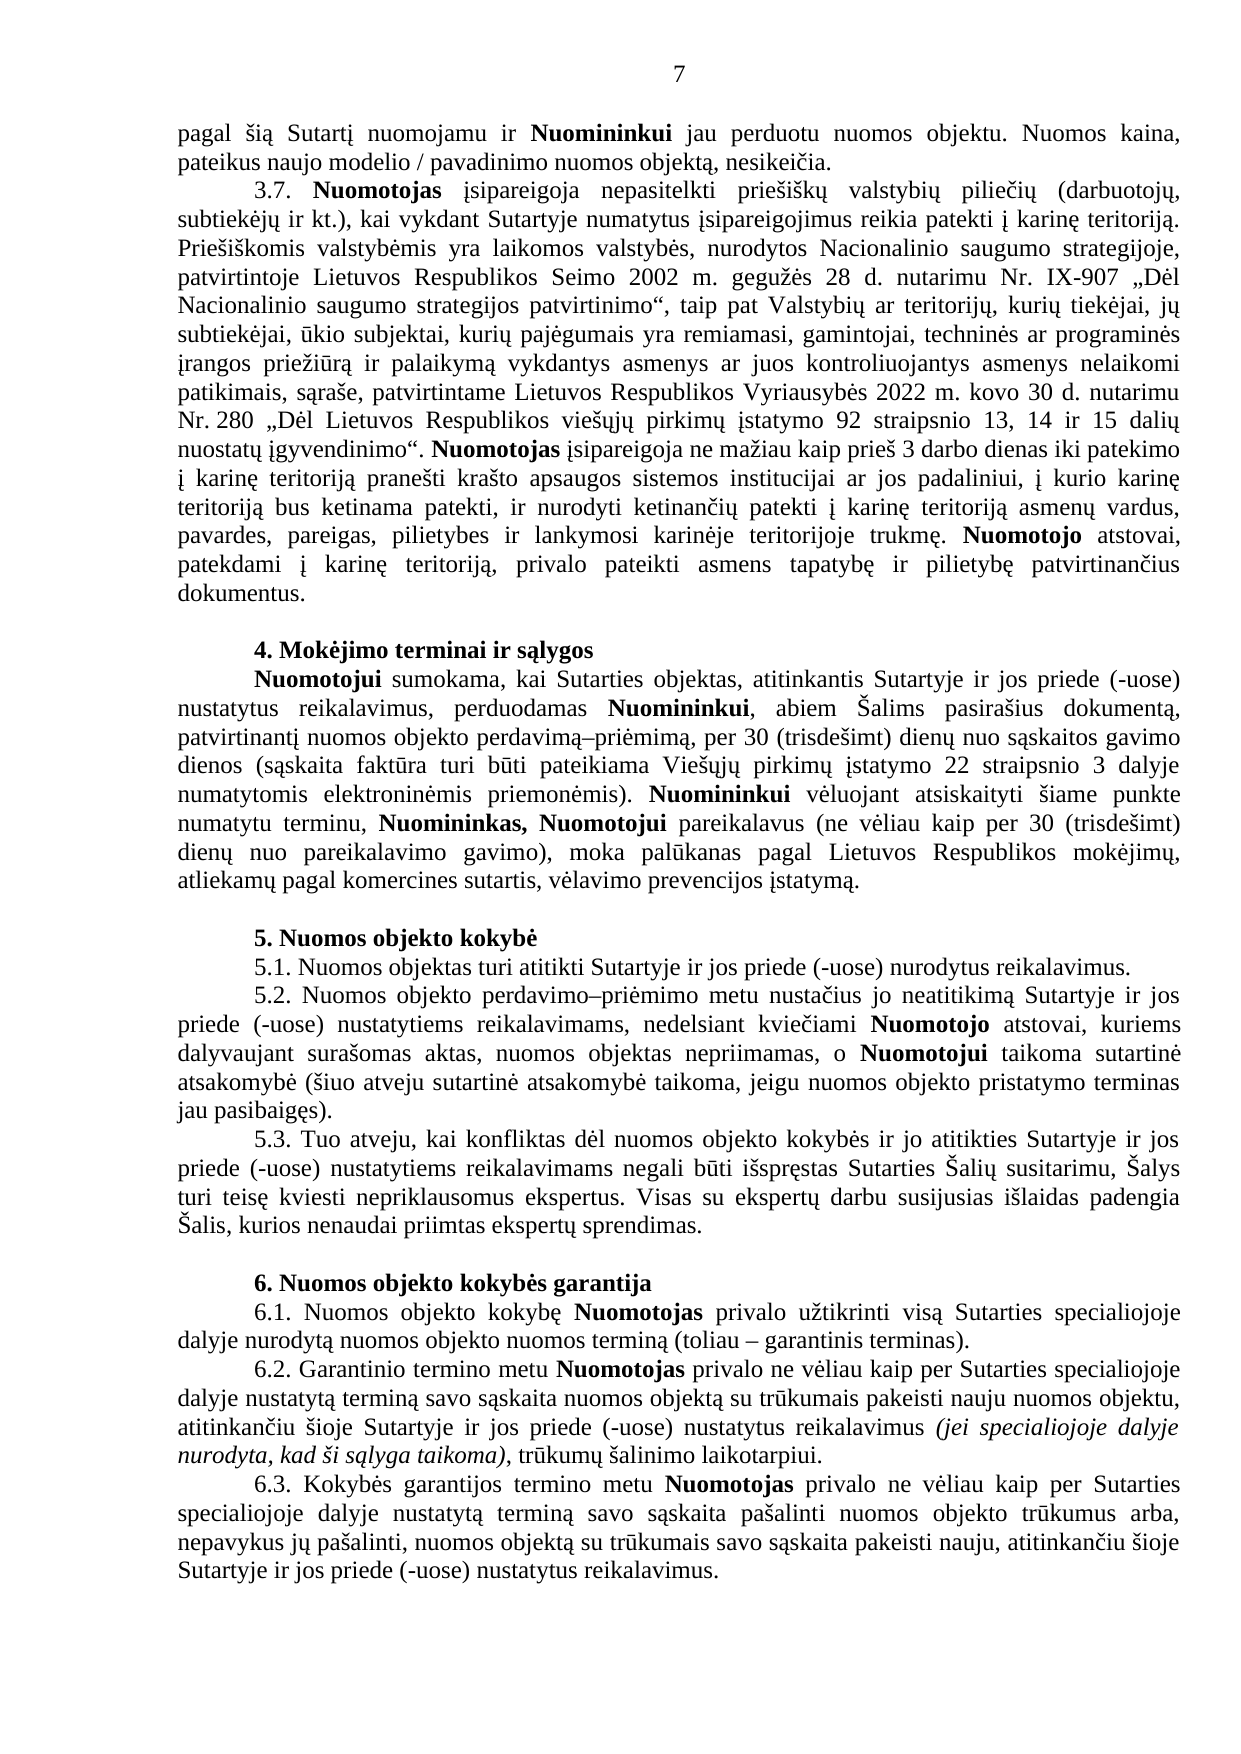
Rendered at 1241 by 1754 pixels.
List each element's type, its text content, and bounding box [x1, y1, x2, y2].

text 6. Nuomos objekto kokybės garantija [177, 1268, 1181, 1297]
text 4. Mokėjimo terminai ir sąlygos [177, 636, 1181, 664]
text 5. Nuomos objekto kokybė [177, 923, 1181, 952]
text 6.3. Kokybės garantijos termino metu Nuomotojas privalo ne vėliau kaip per Sutarties specialiojoje dalyje nustatytą terminą savo sąskaita pašalinti nuomos objekto trūkumus arba, nepavykus jų pašalinti, nuomos objektą su trūkumais savo sąskaita pakeisti nauju, atitinkančiu šioje Sutartyje ir jos priede (-uose) nustatytus reikalavimus. [177, 1469, 1181, 1584]
text 6.1. Nuomos objekto kokybę Nuomotojas privalo užtikrinti visą Sutarties specialiojoje dalyje nurodytą nuomos objekto nuomos terminą (toliau – garantinis terminas). [177, 1297, 1181, 1354]
text 6.2. Garantinio termino metu Nuomotojas privalo ne vėliau kaip per Sutarties specialiojoje dalyje nustatytą terminą savo sąskaita nuomos objektą su trūkumais pakeisti nauju nuomos objektu, atitinkančiu šioje Sutartyje ir jos priede (-uose) nustatytus reikalavimus (jei specialiojoje dalyje nurodyta, kad ši sąlyga taikoma), trūkumų šalinimo laikotarpiui. [177, 1354, 1181, 1469]
text 5.3. Tuo atveju, kai konfliktas dėl nuomos objekto kokybės ir jo atitikties Sutartyje ir jos priede (-uose) nustatytiems reikalavimams negali būti išspręstas Sutarties Šalių susitarimu, Šalys turi teisę kviesti nepriklausomus ekspertus. Visas su ekspertų darbu susijusias išlaidas padengia Šalis, kurios nenaudai priimtas ekspertų sprendimas. [177, 1124, 1181, 1239]
text 5.2. Nuomos objekto perdavimo–priėmimo metu nustačius jo neatitikimą Sutartyje ir jos priede (-uose) nustatytiems reikalavimams, nedelsiant kviečiami Nuomotojo atstovai, kuriems dalyvaujant surašomas aktas, nuomos objektas nepriimamas, o Nuomotojui taikoma sutartinė atsakomybė (šiuo atveju sutartinė atsakomybė taikoma, jeigu nuomos objekto pristatymo terminas jau pasibaigęs). [177, 981, 1181, 1124]
text 5.1. Nuomos objektas turi atitikti Sutartyje ir jos priede (-uose) nurodytus reikalavimus. [177, 952, 1181, 981]
text 3.7. Nuomotojas įsipareigoja nepasitelkti priešiškų valstybių piliečių (darbuotojų, subtiekėjų ir kt.), kai vykdant Sutartyje numatytus įsipareigojimus reikia patekti į karinę teritoriją. Priešiškomis valstybėmis yra laikomos valstybės, nurodytos Nacionalinio saugumo strategijoje, patvirtintoje Lietuvos Respublikos Seimo 2002 m. gegužės 28 d. nutarimu Nr. IX-907 „Dėl Nacionalinio saugumo strategijos patvirtinimo“, taip pat Valstybių ar teritorijų, kurių tiekėjai, jų subtiekėjai, ūkio subjektai, kurių pajėgumais yra remiamasi, gamintojai, techninės ar programinės įrangos priežiūrą ir palaikymą vykdantys asmenys ar juos kontroliuojantys asmenys nelaikomi patikimais, sąraše, patvirtintame Lietuvos Respublikos Vyriausybės 2022 m. kovo 30 d. nutarimu Nr. 280 „Dėl Lietuvos Respublikos viešųjų pirkimų įstatymo 92 straipsnio 13, 14 ir 15 dalių nuostatų įgyvendinimo“. Nuomotojas įsipareigoja ne mažiau kaip prieš 3 darbo dienas iki patekimo į karinę teritoriją pranešti krašto apsaugos sistemos institucijai ar jos padaliniui, į kurio karinę teritoriją bus ketinama patekti, ir nurodyti ketinančių patekti į karinę teritoriją asmenų vardus, pavardes, pareigas, pilietybes ir lankymosi karinėje teritorijoje trukmę. Nuomotojo atstovai, patekdami į karinę teritoriją, privalo pateikti asmens tapatybę ir pilietybę patvirtinančius dokumentus. [177, 176, 1181, 607]
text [177, 118, 1181, 176]
text Nuomotojui sumokama, kai Sutarties objektas, atitinkantis Sutartyje ir jos priede (-uose) nustatytus reikalavimus, perduodamas Nuomininkui, abiem Šalims pasirašius dokumentą, patvirtinantį nuomos objekto perdavimą–priėmimą, per 30 (trisdešimt) dienų nuo sąskaitos gavimo dienos (sąskaita faktūra turi būti pateikiama Viešųjų pirkimų įstatymo 22 straipsnio 3 dalyje numatytomis elektroninėmis priemonėmis). Nuomininkui vėluojant atsiskaityti šiame punkte numatytu terminu, Nuomininkas, Nuomotojui pareikalavus (ne vėliau kaip per 30 (trisdešimt) dienų nuo pareikalavimo gavimo), moka palūkanas pagal Lietuvos Respublikos mokėjimų, atliekamų pagal komercines sutartis, vėlavimo prevencijos įstatymą. [177, 664, 1181, 894]
